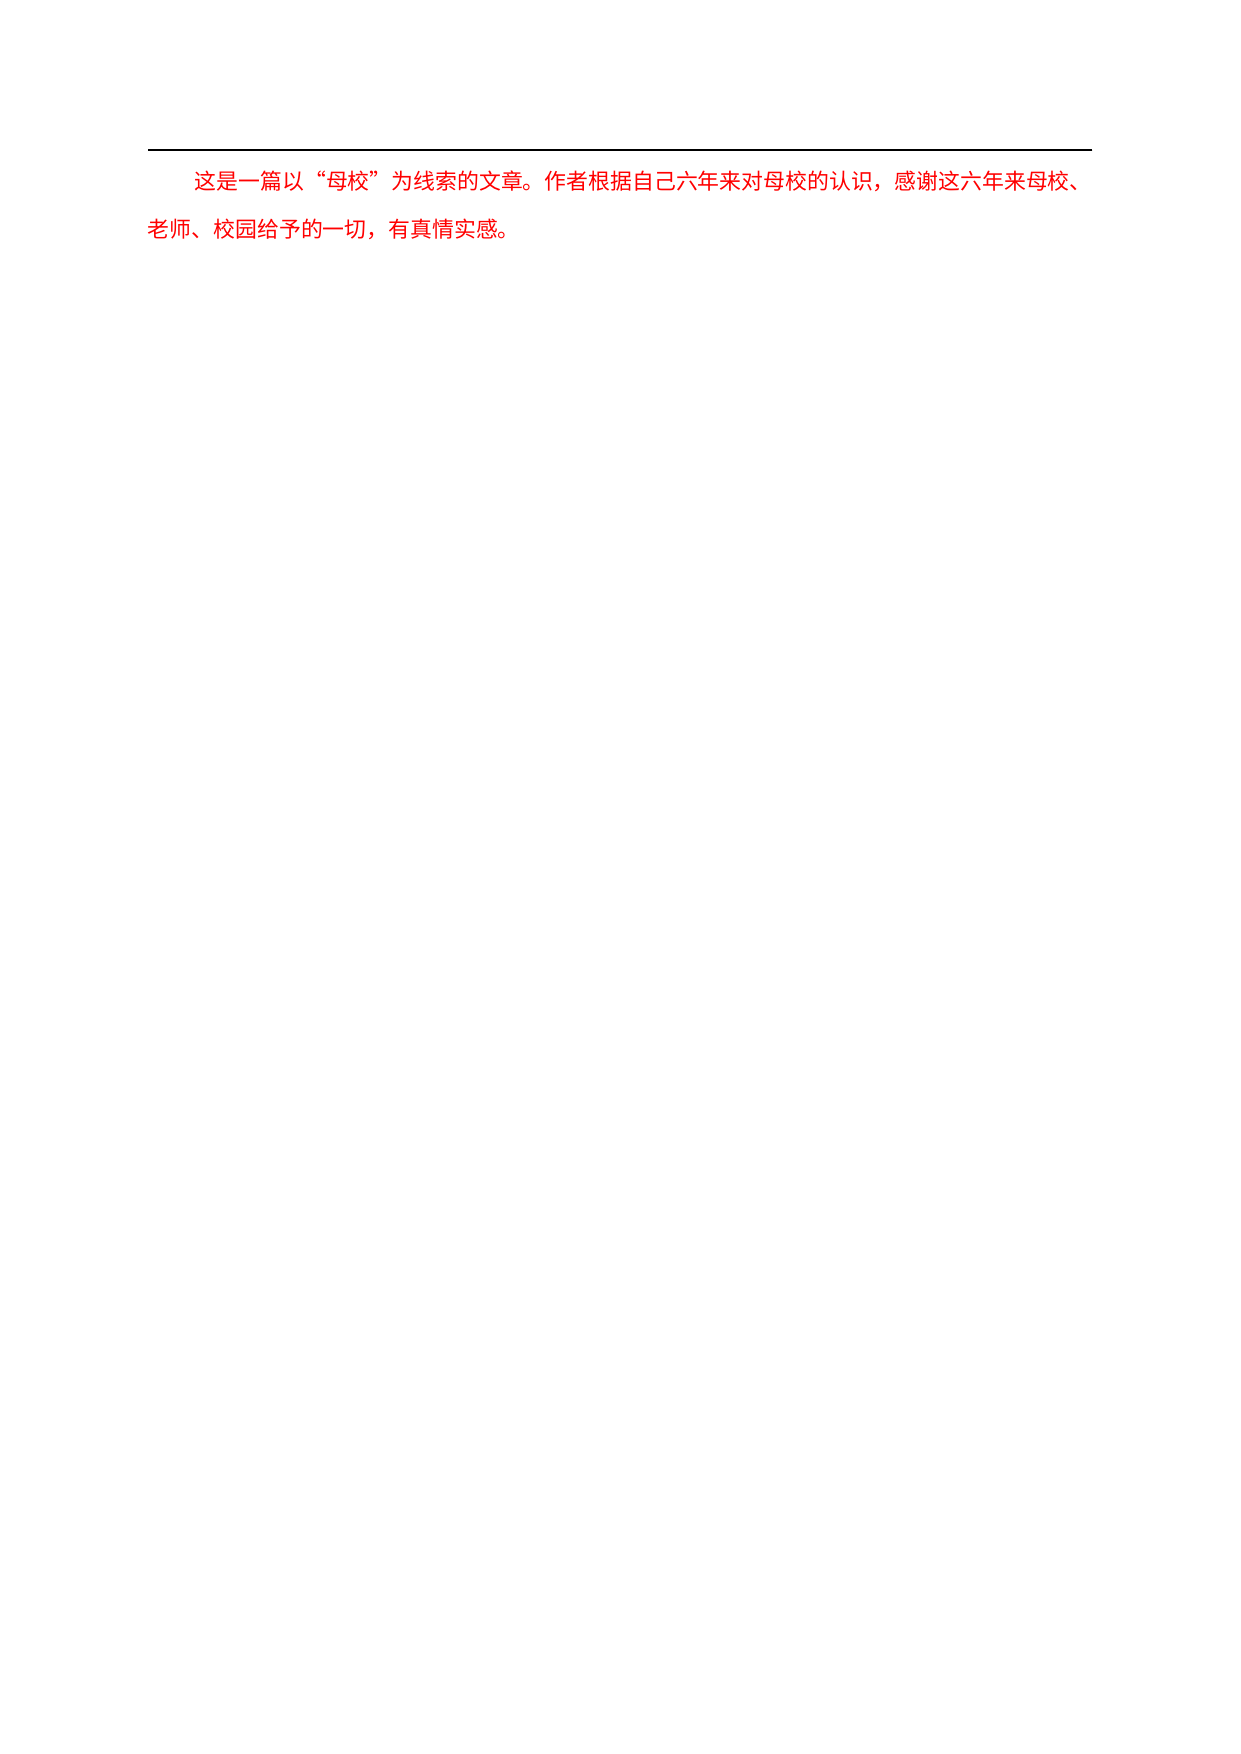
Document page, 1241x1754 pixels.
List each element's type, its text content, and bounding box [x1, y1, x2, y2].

text 这是一篇以“母校”为线索的文章。作者根据自己六年来对母校的认识，感谢这六年来母校、老师、校园给予的一切，有真情实感。 [148, 164, 1092, 243]
